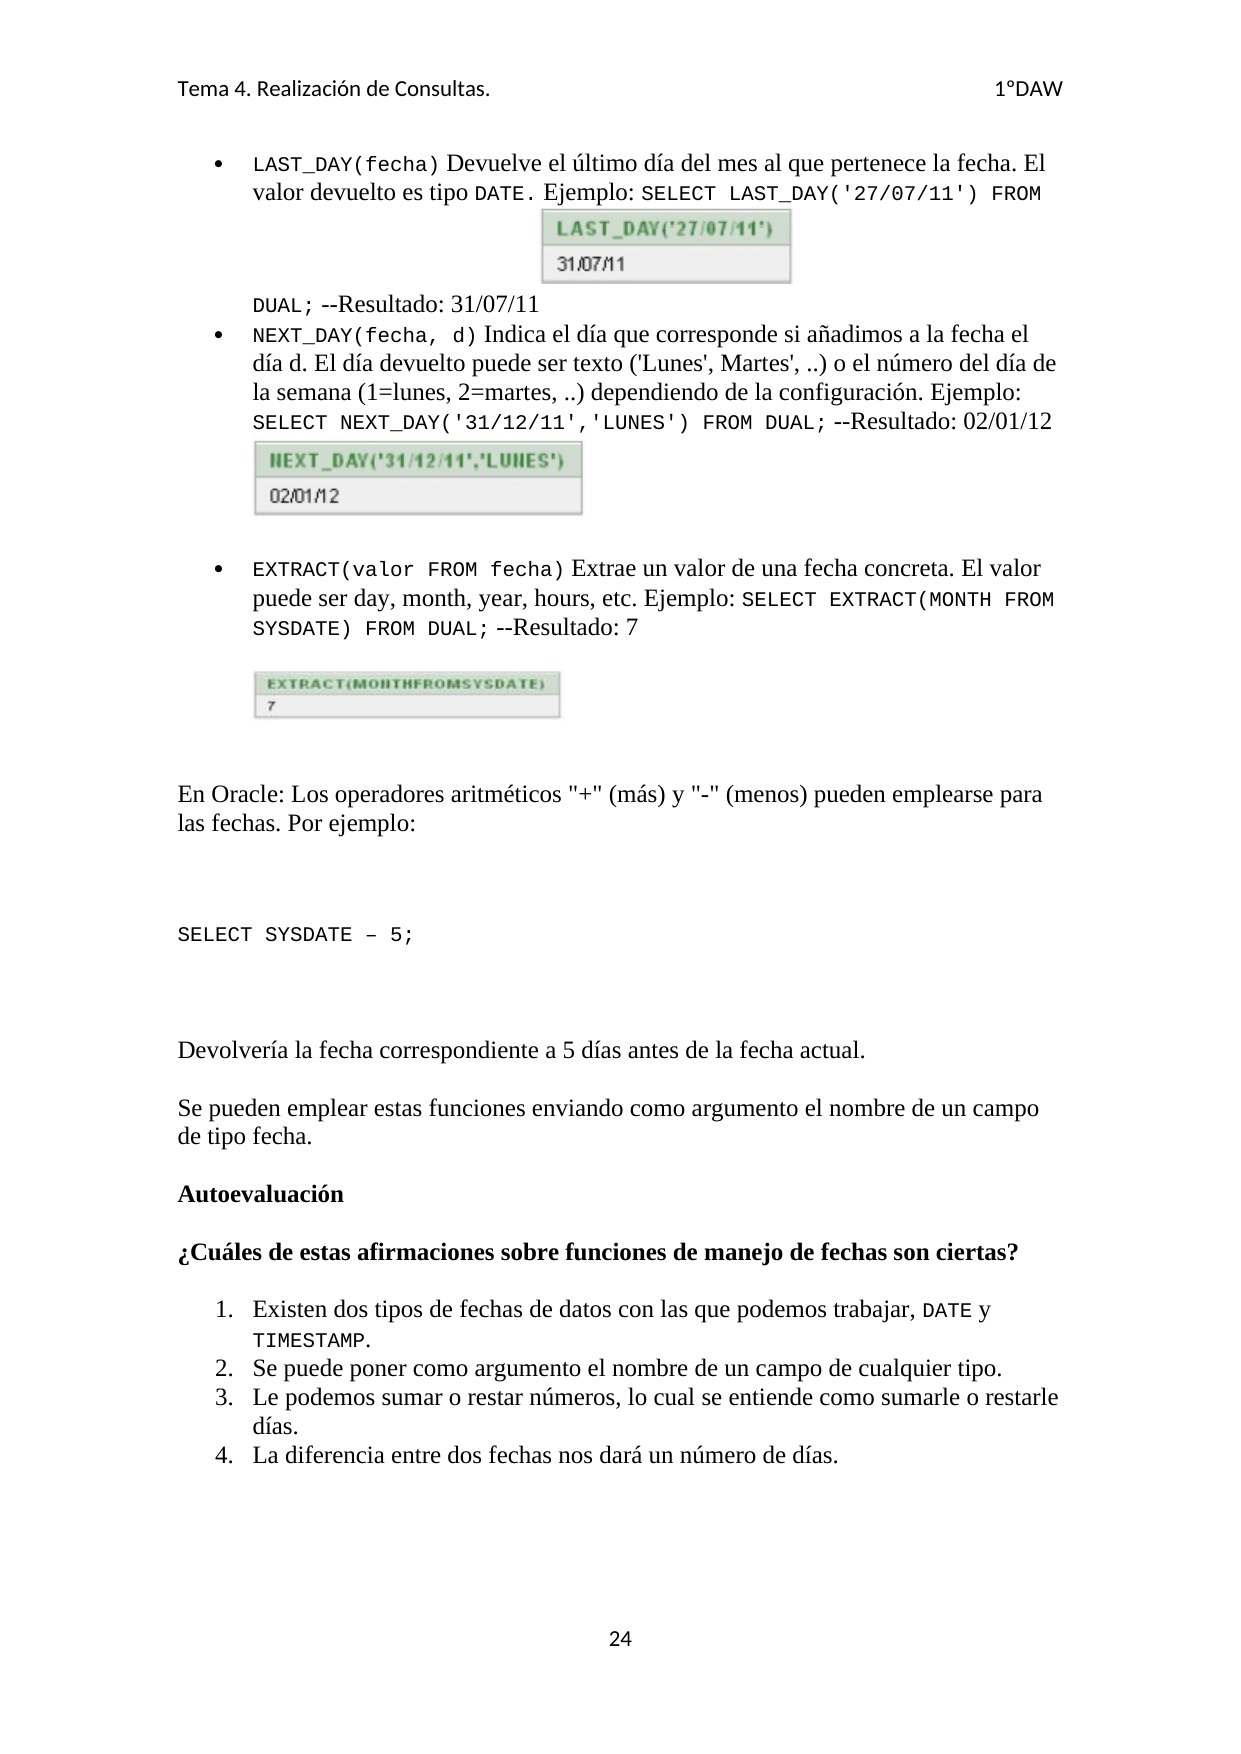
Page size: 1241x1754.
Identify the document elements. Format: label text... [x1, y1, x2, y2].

text Se pueden emplear estas funciones enviando como argumento el nombre de un campo de tipo fecha. [177, 1093, 1063, 1150]
list LAST_DAY(fecha) Devuelve el último día del mes al que pertenece la fecha. El valor devuelto es tipo DATE. Ejemplo: SELECT LAST_DAY('27/07/11') FROM DUAL; --Resultado: 31/07/11 [215, 148, 1063, 319]
list Existen dos tipos de fechas de datos con las que podemos trabajar, DATE y TIMESTAMP. [215, 1294, 1063, 1353]
list Le podemos sumar o restar números, lo cual se entiende como sumarle o restarle días. [215, 1382, 1063, 1440]
list EXTRACT(valor FROM fecha) Extrae un valor de una fecha concreta. El valor puede ser day, month, year, hours, etc. Ejemplo: SELECT EXTRACT(MONTH FROM SYSDATE) FROM DUAL; --Resultado: 7 [215, 553, 1063, 642]
list Se puede poner como argumento el nombre de un campo de cualquier tipo. [215, 1353, 1063, 1382]
text SELECT SYSDATE – 5; [177, 924, 1063, 948]
list La diferencia entre dos fechas nos dará un número de días. [215, 1440, 1063, 1468]
text Autoevaluación [177, 1179, 1063, 1208]
picture [252, 435, 586, 519]
list NEXT_DAY(fecha, d) Indica el día que corresponde si añadimos a la fecha el día d. El día devuelto puede ser texto ('Lunes', Martes', ..) o el número del día de la semana (1=lunes, 2=martes, ..) dependiendo de la configuración. Ejemplo: SELECT NEXT_DAY('31/12/11','LUNES') FROM DUAL; --Resultado: 02/01/12 [215, 319, 1063, 553]
picture [539, 206, 796, 284]
text ¿Cuáles de estas afirmaciones sobre funciones de manejo de fechas son ciertas? [177, 1237, 1063, 1266]
text Devolvería la fecha correspondiente a 5 días antes de la fecha actual. [177, 1035, 1063, 1063]
text En Oracle: Los operadores aritméticos "+" (más) y "-" (menos) pueden emplearse para las fechas. Por ejemplo: [177, 779, 1063, 837]
picture [252, 670, 565, 721]
